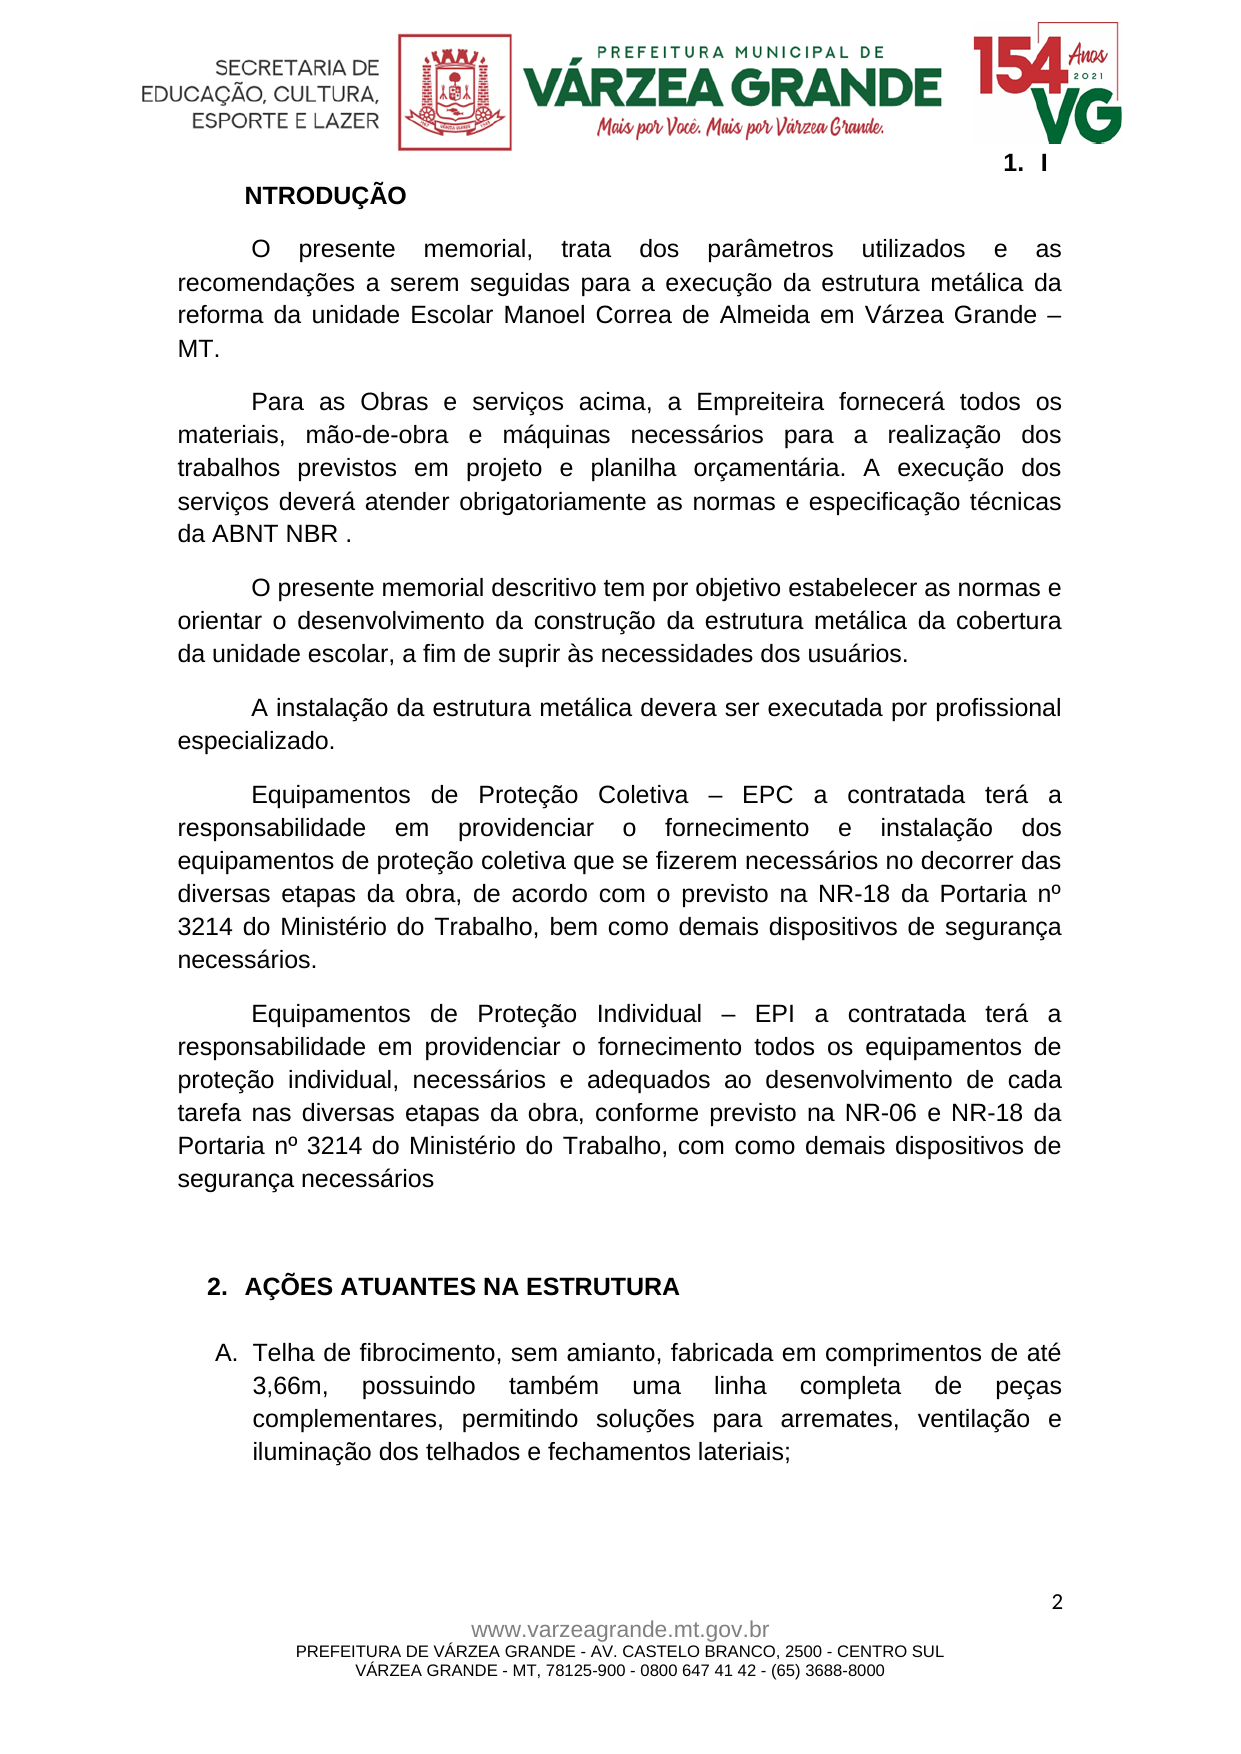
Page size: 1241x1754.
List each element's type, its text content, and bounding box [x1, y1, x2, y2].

list AÇÕES ATUANTES NA ESTRUTURA [207, 1272, 1063, 1301]
text O presente memorial, trata dos parâmetros utilizados e as recomendações a serem seguidas para a execução da estrutura metálica da reforma da unidade Escolar Manoel Correa de Almeida em Várzea Grande – MT. [177, 234, 1063, 362]
text Equipamentos de Proteção Coletiva – EPC a contratada terá a responsabilidade em providenciar o fornecimento e instalação dos equipamentos de proteção coletiva que se fizerem necessários no decorrer das diversas etapas da obra, de acordo com o previsto na NR-18 da Portaria nº 3214 do Ministério do Trabalho, bem como demais dispositivos de segurança necessários. [177, 780, 1063, 974]
picture [138, 23, 955, 160]
text Para as Obras e serviços acima, a Empreiteira fornecerá todos os materiais, mão-de-obra e máquinas necessários para a realização dos trabalhos previstos em projeto e planilha orçamentária. A execução dos serviços deverá atender obrigatoriamente as normas e especificação técnicas da ABNT NBR . [177, 387, 1063, 548]
text A instalação da estrutura metálica devera ser executada por profissional especializado. [177, 693, 1063, 755]
list Telha de fibrocimento, sem amianto, fabricada em comprimentos de até 3,66m, possuindo também uma linha completa de peças complementares, permitindo soluções para arremates, ventilação e iluminação dos telhados e fechamentos lateriais; [215, 1338, 1063, 1466]
picture [973, 22, 1122, 144]
list INTRODUÇÃO [207, 148, 1063, 209]
text O presente memorial descritivo tem por objetivo estabelecer as normas e orientar o desenvolvimento da construção da estrutura metálica da cobertura da unidade escolar, a fim de suprir às necessidades dos usuários. [177, 573, 1063, 668]
text Equipamentos de Proteção Individual – EPI a contratada terá a responsabilidade em providenciar o fornecimento todos os equipamentos de proteção individual, necessários e adequados ao desenvolvimento de cada tarefa nas diversas etapas da obra, conforme previsto na NR-06 e NR-18 da Portaria nº 3214 do Ministério do Trabalho, com como demais dispositivos de segurança necessários [177, 999, 1063, 1193]
